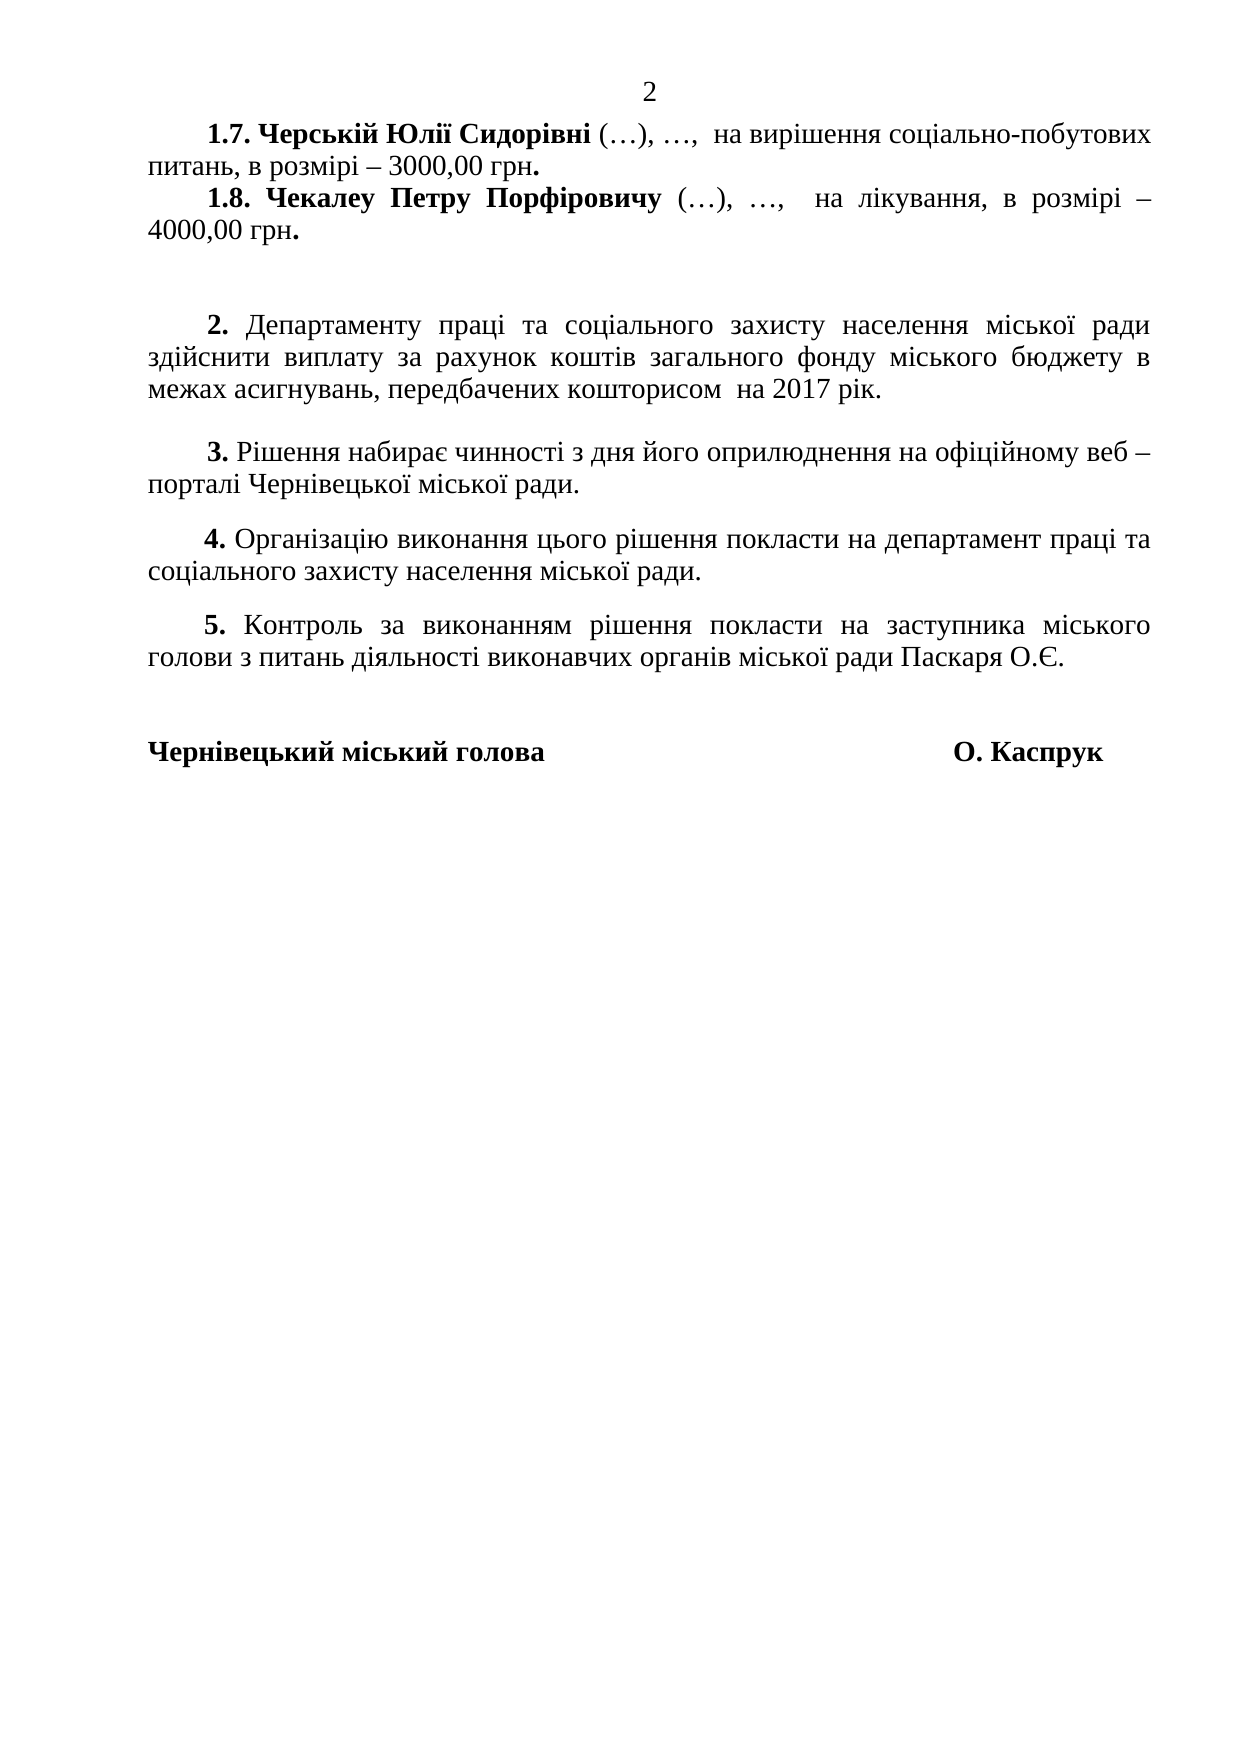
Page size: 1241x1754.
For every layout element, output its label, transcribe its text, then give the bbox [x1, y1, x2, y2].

text 2. Департаменту праці та соціального захисту населення міської ради здійснити виплату за рахунок коштів загального фонду міського бюджету в межах асигнувань, передбачених кошторисом на 2017 рік. [148, 309, 1152, 404]
text 3. Рішення набирає чинності з дня його оприлюднення на офіційному веб – порталі Чернівецької міської ради. [148, 436, 1152, 500]
text 1.8. Чекалеу Петру Порфіровичу (…), …, на лікування, в розмірі – 4000,00 грн. [148, 182, 1152, 245]
text 1.7. Черській Юлії Сидорівні (…), …, на вирішення соціально-побутових питань, в розмірі – 3000,00 грн. [148, 118, 1152, 182]
text Чернівецький міський голова О. Каспрук [148, 736, 1152, 768]
text 4. Організацію виконання цього рішення покласти на департамент праці та соціального захисту населення міської ради. [148, 523, 1152, 586]
text 5. Контроль за виконанням рішення покласти на заступника міського голови з питань діяльності виконавчих органів міської ради Паскаря О.Є. [148, 609, 1152, 673]
